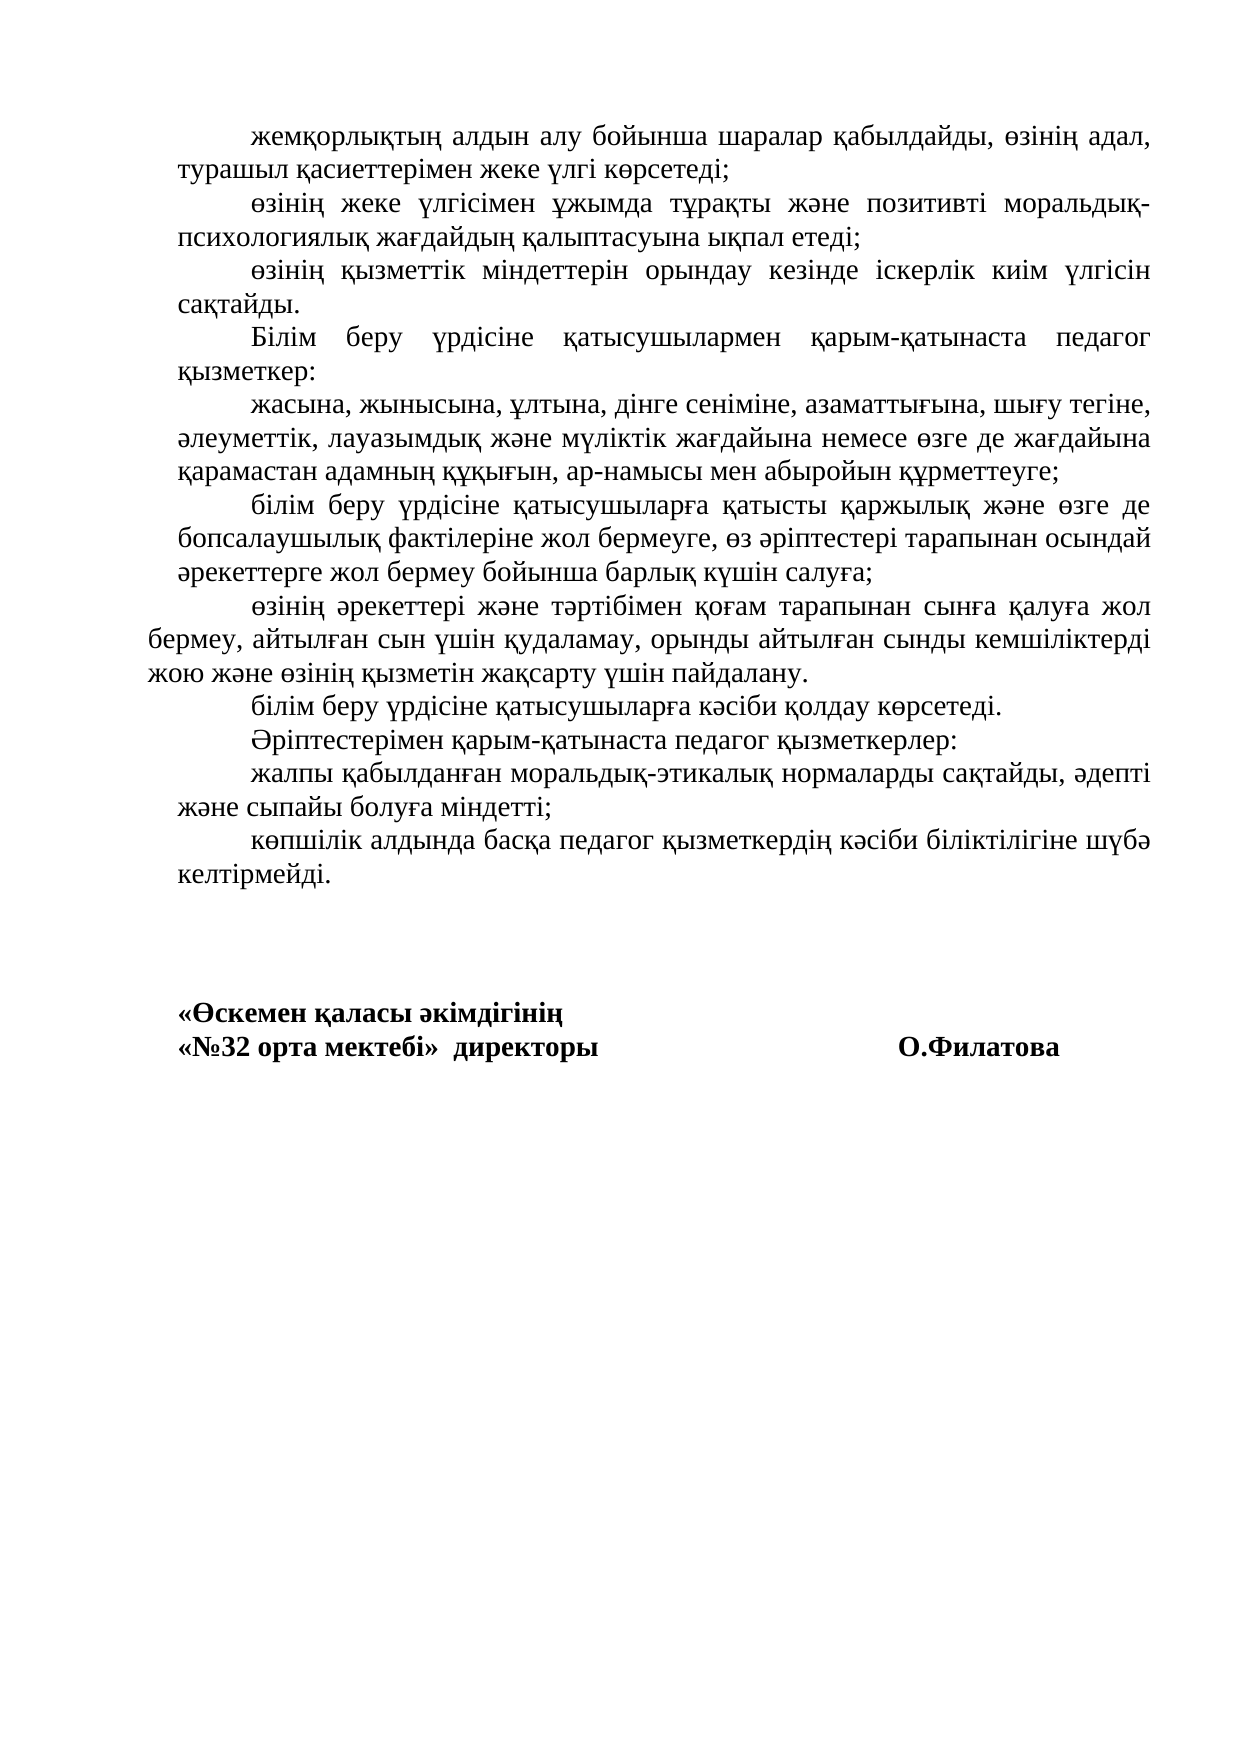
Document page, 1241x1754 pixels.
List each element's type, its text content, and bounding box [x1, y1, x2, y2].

text өзінің әрекеттері және тәртібімен қоғам тарапынан сынға қалуға жол бермеу, айтылған сын үшін қудаламау, орынды айтылған сынды кемшіліктерді жою және өзінің қызметін жақсарту үшін пайдалану. [148, 588, 1152, 688]
text «№32 орта мектебі» директоры О.Филатова [177, 1029, 1152, 1063]
text жалпы қабылданған моральдық-этикалық нормаларды сақтайды, әдепті және сыпайы болуға міндетті; [177, 755, 1152, 822]
text білім беру үрдісіне қатысушыларға кәсіби қолдау көрсетеді. [177, 688, 1152, 722]
text Әріптестерімен қарым-қатынаста педагог қызметкерлер: [177, 722, 1152, 755]
text көпшілік алдында басқа педагог қызметкердің кәсіби біліктілігіне шүбә келтірмейді. [177, 822, 1152, 889]
text білім беру үрдісіне қатысушыларға қатысты қаржылық және өзге де бопсалаушылық фактілеріне жол бермеуге, өз әріптестері тарапынан осындай әрекеттерге жол бермеу бойынша барлық күшін салуға; [177, 487, 1152, 588]
text өзінің жеке үлгісімен ұжымда тұрақты және позитивті моральдық-психологиялық жағдайдың қалыптасуына ықпал етеді; [177, 185, 1152, 252]
text жасына, жынысына, ұлтына, дінге сеніміне, азаматтығына, шығу тегіне, әлеуметтік, лауазымдық және мүліктік жағдайына немесе өзге де жағдайына қарамастан адамның құқығын, ар-намысы мен абыройын құрметтеуге; [177, 386, 1152, 487]
text «Өскемен қаласы әкімдігінің [177, 996, 1152, 1029]
text жемқорлықтың алдын алу бойынша шаралар қабылдайды, өзінің адал, турашыл қасиеттерімен жеке үлгі көрсетеді; [177, 118, 1152, 185]
text Білім беру үрдісіне қатысушылармен қарым-қатынаста педагог қызметкер: [177, 319, 1152, 386]
text өзінің қызметтік міндеттерін орындау кезінде іскерлік киім үлгісін сақтайды. [177, 252, 1152, 319]
